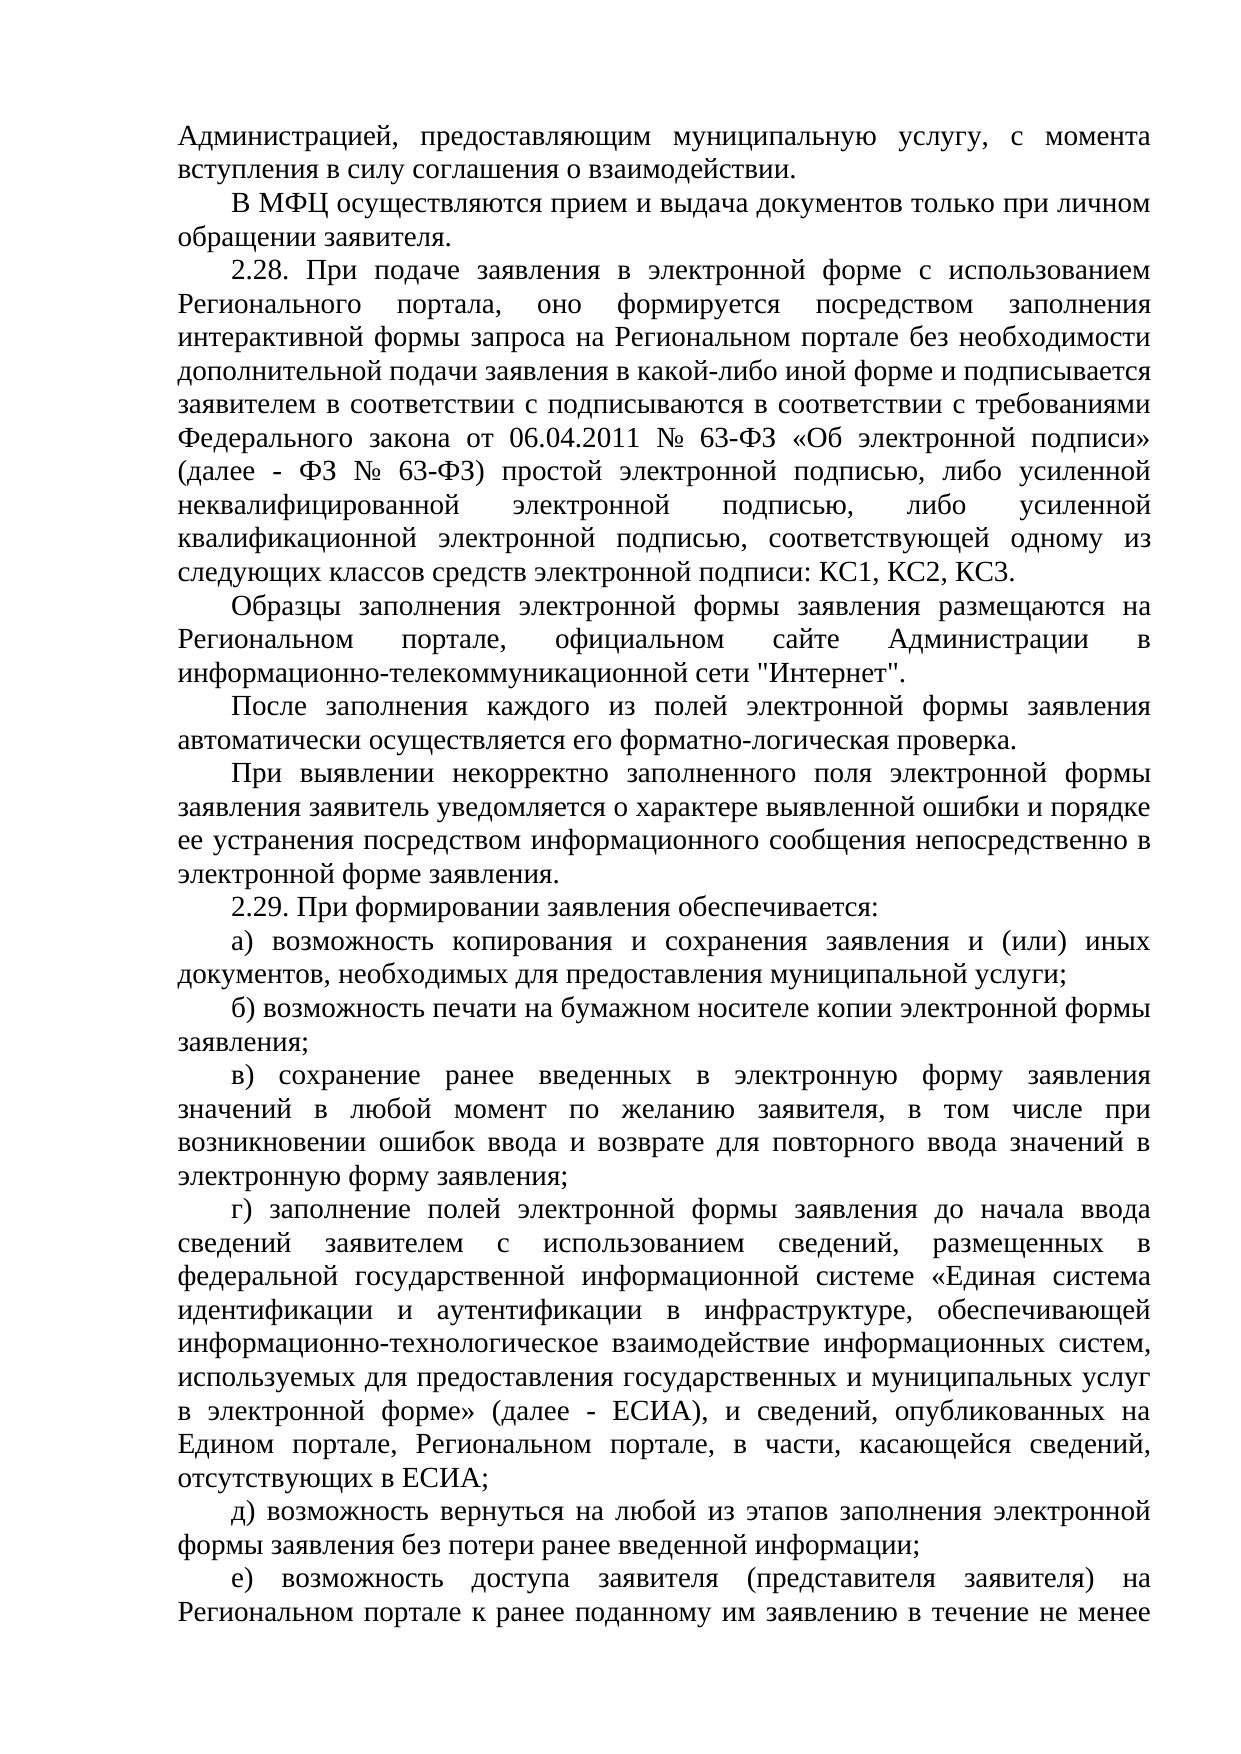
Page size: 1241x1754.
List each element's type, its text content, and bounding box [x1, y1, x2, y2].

text б) возможность печати на бумажном носителе копии электронной формы заявления; [177, 990, 1152, 1057]
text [177, 118, 1152, 185]
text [177, 1560, 1152, 1627]
text Образцы заполнения электронной формы заявления размещаются на Региональном портале, официальном сайте Администрации в информационно-телекоммуникационной сети "Интернет". [177, 588, 1152, 688]
text в) сохранение ранее введенных в электронную форму заявления значений в любой момент по желанию заявителя, в том числе при возникновении ошибок ввода и возврате для повторного ввода значений в электронную форму заявления; [177, 1057, 1152, 1191]
text В МФЦ осуществляются прием и выдача документов только при личном обращении заявителя. [177, 185, 1152, 252]
text 2.29. При формировании заявления обеспечивается: [177, 889, 1152, 923]
text г) заполнение полей электронной формы заявления до начала ввода сведений заявителем с использованием сведений, размещенных в федеральной государственной информационной системе «Единая система идентификации и аутентификации в инфраструктуре, обеспечивающей информационно-технологическое взаимодействие информационных систем, используемых для предоставления государственных и муниципальных услуг в электронной форме» (далее - ЕСИА), и сведений, опубликованных на Едином портале, Региональном портале, в части, касающейся сведений, отсутствующих в ЕСИА; [177, 1191, 1152, 1493]
text При выявлении некорректно заполненного поля электронной формы заявления заявитель уведомляется о характере выявленной ошибки и порядке ее устранения посредством информационного сообщения непосредственно в электронной форме заявления. [177, 755, 1152, 889]
text а) возможность копирования и сохранения заявления и (или) иных документов, необходимых для предоставления муниципальной услуги; [177, 923, 1152, 990]
text 2.28. При подаче заявления в электронной форме с использованием Регионального портала, оно формируется посредством заполнения интерактивной формы запроса на Региональном портале без необходимости дополнительной подачи заявления в какой-либо иной форме и подписывается заявителем в соответствии с подписываются в соответствии с требованиями Федерального закона от 06.04.2011 № 63-ФЗ «Об электронной подписи» (далее - ФЗ № 63-ФЗ) простой электронной подписью, либо усиленной неквалифицированной электронной подписью, либо усиленной квалификационной электронной подписью, соответствующей одному из следующих классов средств электронной подписи: КС1, КС2, КС3. [177, 252, 1152, 588]
text д) возможность вернуться на любой из этапов заполнения электронной формы заявления без потери ранее введенной информации; [177, 1493, 1152, 1560]
text После заполнения каждого из полей электронной формы заявления автоматически осуществляется его форматно-логическая проверка. [177, 688, 1152, 755]
